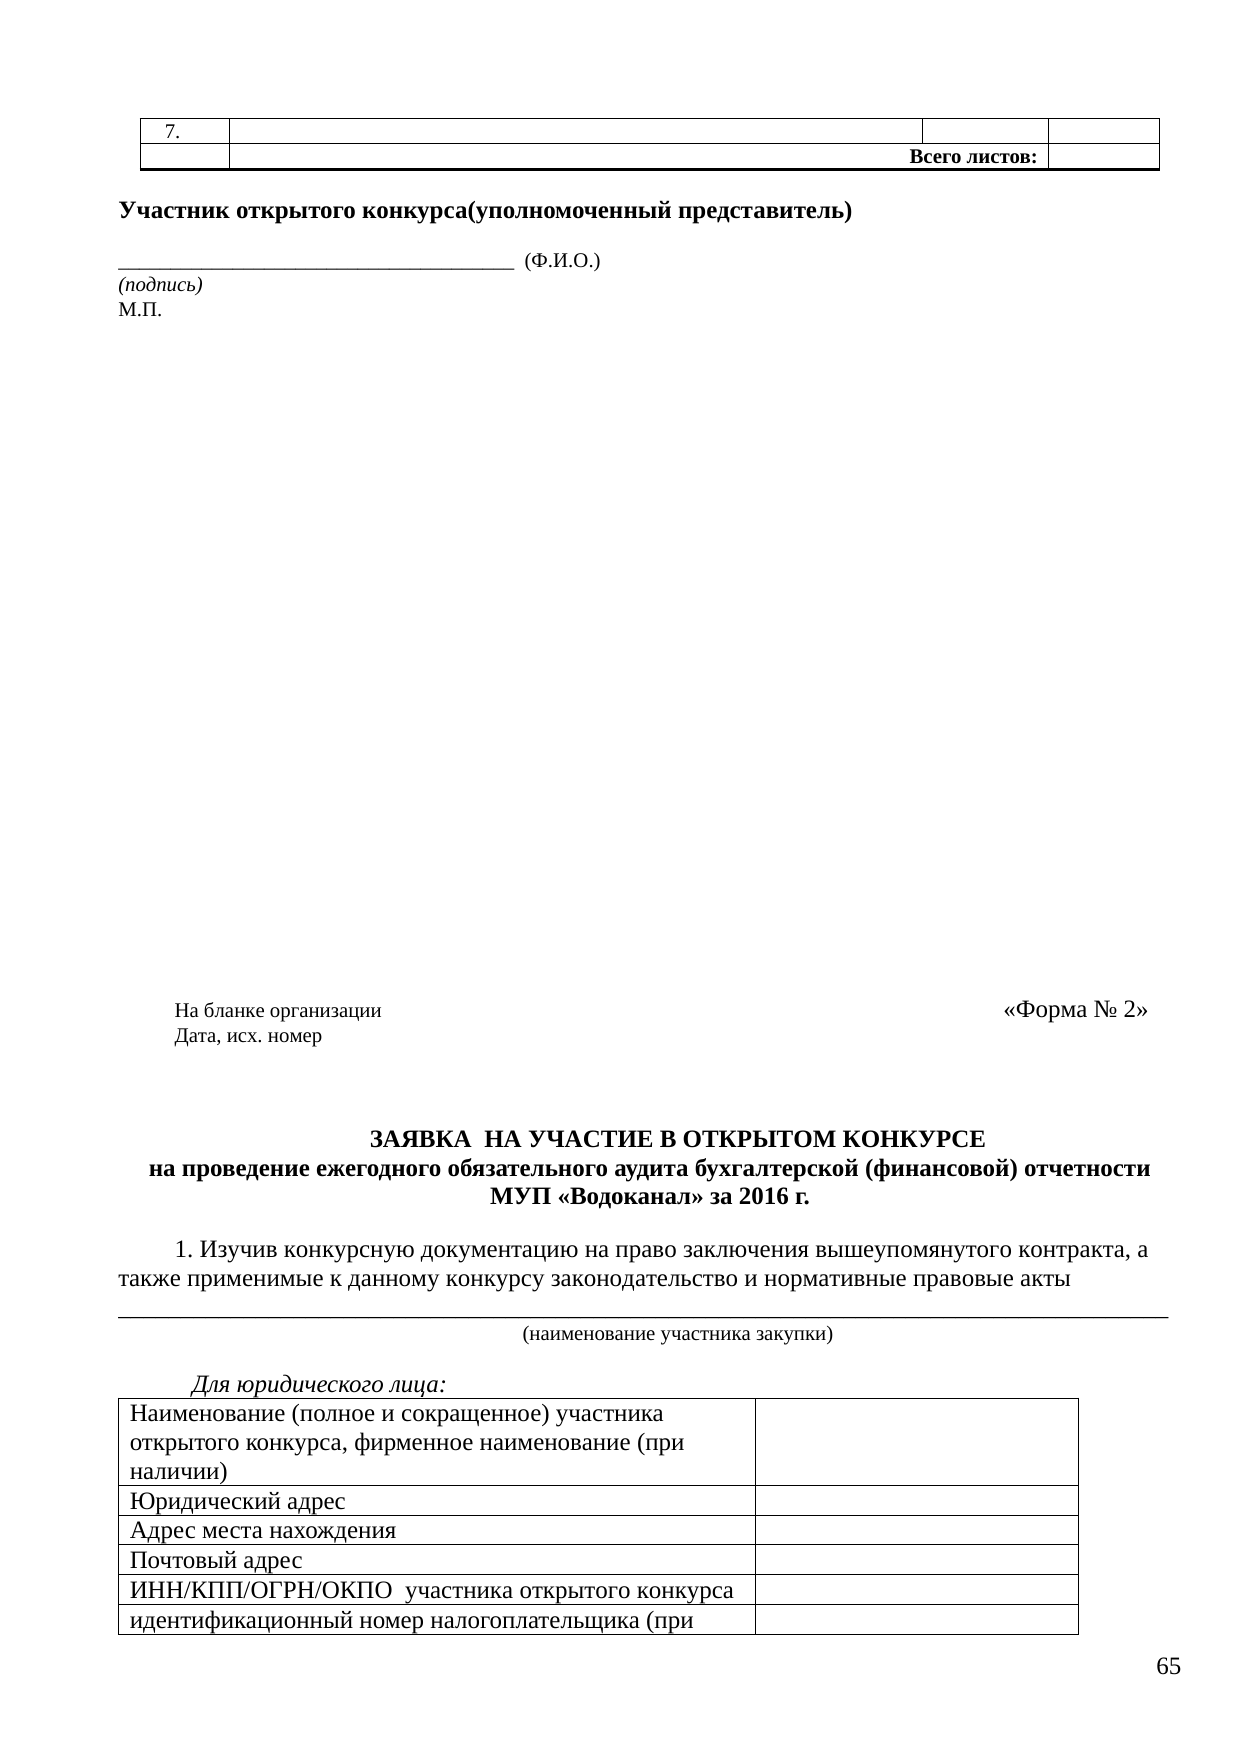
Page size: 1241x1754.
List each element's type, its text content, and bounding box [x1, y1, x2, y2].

table_cell [230, 119, 922, 143]
text (наименование участника закупки) [118, 1321, 1181, 1344]
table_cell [119, 1605, 755, 1634]
text М.П. [118, 296, 1181, 321]
table_cell [756, 1575, 1078, 1604]
text ______________________________________ (Ф.И.О.) [118, 248, 1181, 272]
table_cell Почтовый адрес [119, 1545, 755, 1574]
text на проведение ежегодного обязательного аудита бухгалтерской (финансовой) отчетности МУП «Водоканал» за 2016 г. [118, 1153, 1181, 1210]
text Для юридического лица: [118, 1369, 1181, 1397]
table_cell [756, 1486, 1078, 1514]
table_header Наименование (полное и сокращенное) участника открытого конкурса, фирменное наименование (при наличии) [119, 1399, 755, 1485]
table_cell [141, 119, 229, 143]
table_cell [923, 119, 1048, 143]
table_cell Юридический адрес [119, 1486, 755, 1514]
table_cell [1049, 119, 1159, 143]
text ЗАЯВКА НА УЧАСТИЕ В ОТКРЫТОМ КОНКУРСЕ [118, 1124, 1181, 1153]
text Участник открытого конкурса(уполномоченный представитель) [118, 196, 1192, 224]
table_cell [756, 1605, 1078, 1634]
table_header [756, 1399, 1078, 1485]
table_cell Всего листов: [230, 144, 1048, 168]
table_cell [1049, 144, 1159, 168]
table_cell [756, 1545, 1078, 1574]
text На бланке организации «Форма № 2» [118, 994, 1181, 1023]
table_cell Адрес места нахождения [119, 1516, 755, 1544]
text (подпись) [118, 272, 1181, 296]
text 1. Изучив конкурсную документацию на право заключения вышеупомянутого контракта, а также применимые к данному конкурсу законодательство и нормативные правовые акты ____________________________________________________________________________________ [118, 1234, 1181, 1321]
table_cell [141, 144, 229, 168]
table_cell ИНН/КПП/ОГРН/ОКПО участника открытого конкурса [119, 1575, 755, 1604]
text Дата, исх. номер [118, 1023, 1181, 1047]
table_cell [756, 1516, 1078, 1544]
